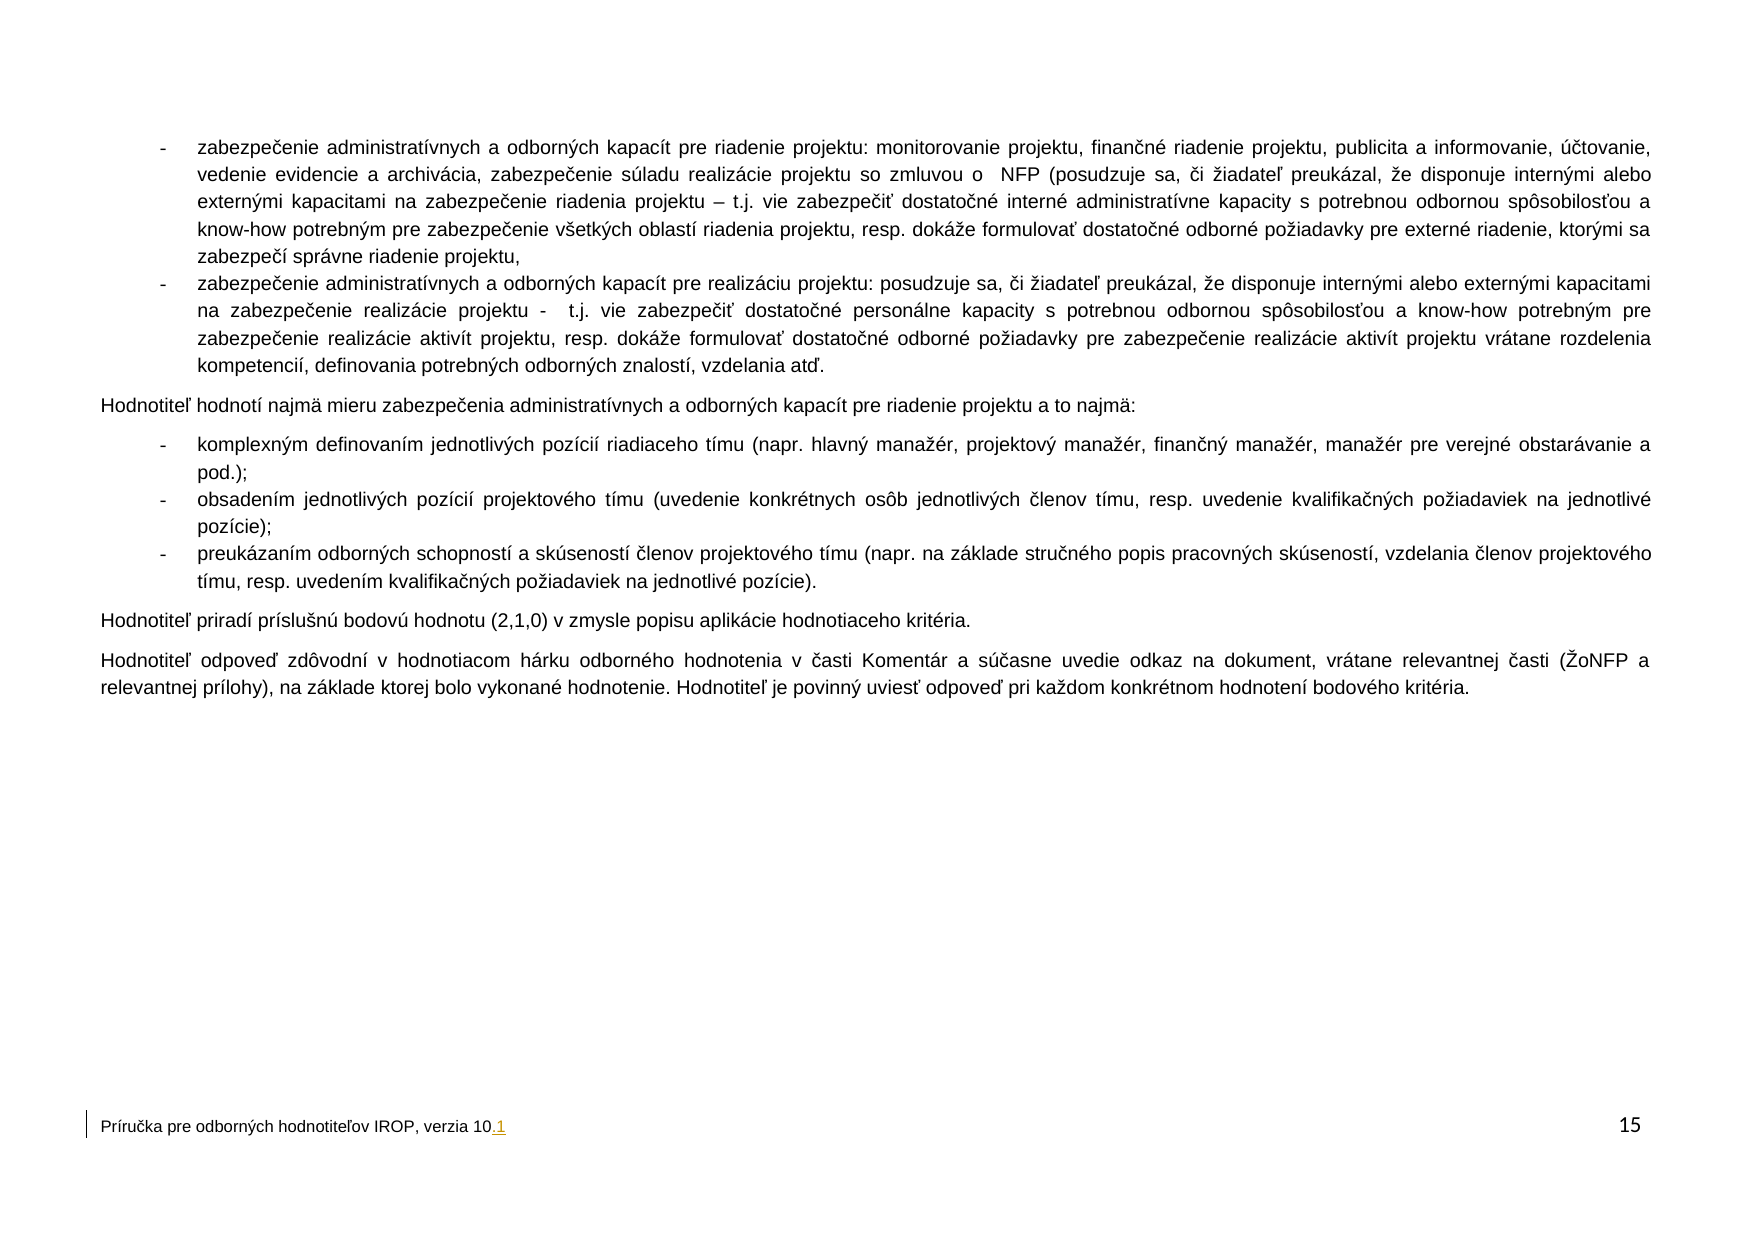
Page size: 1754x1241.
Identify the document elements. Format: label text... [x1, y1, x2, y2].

text Hodnotiteľ odpoveď zdôvodní v hodnotiacom hárku odborného hodnotenia v časti Komentár a súčasne uvedie odkaz na dokument, vrátane relevantnej časti (ŽoNFP a relevantnej prílohy), na základe ktorej bolo vykonané hodnotenie. Hodnotiteľ je povinný uviesť odpoveď pri každom konkrétnom hodnotení bodového kritéria. [100, 649, 1653, 699]
list zabezpečenie administratívnych a odborných kapacít pre riadenie projektu: monitorovanie projektu, finančné riadenie projektu, publicita a informovanie, účtovanie, vedenie evidencie a archivácia, zabezpečenie súladu realizácie projektu so zmluvou o NFP (posudzuje sa, či žiadateľ preukázal, že disponuje internými alebo externými kapacitami na zabezpečenie riadenia projektu – t.j. vie zabezpečiť dostatočné interné administratívne kapacity s potrebnou odbornou spôsobilosťou a know-how potrebným pre zabezpečenie všetkých oblastí riadenia projektu, resp. dokáže formulovať dostatočné odborné požiadavky pre externé riadenie, ktorými sa zabezpečí správne riadenie projektu, [159, 136, 1653, 267]
text Hodnotiteľ priradí príslušnú bodovú hodnotu (2,1,0) v zmysle popisu aplikácie hodnotiaceho kritéria. [100, 609, 1654, 632]
list preukázaním odborných schopností a skúseností členov projektového tímu (napr. na základe stručného popis pracovných skúseností, vzdelania členov projektového tímu, resp. uvedením kvalifikačných požiadaviek na jednotlivé pozície). [159, 542, 1653, 592]
list obsadením jednotlivých pozícií projektového tímu (uvedenie konkrétnych osôb jednotlivých členov tímu, resp. uvedenie kvalifikačných požiadaviek na jednotlivé pozície); [159, 488, 1653, 538]
text Hodnotiteľ hodnotí najmä mieru zabezpečenia administratívnych a odborných kapacít pre riadenie projektu a to najmä: [100, 393, 1654, 416]
list zabezpečenie administratívnych a odborných kapacít pre realizáciu projektu: posudzuje sa, či žiadateľ preukázal, že disponuje internými alebo externými kapacitami na zabezpečenie realizácie projektu - t.j. vie zabezpečiť dostatočné personálne kapacity s potrebnou odbornou spôsobilosťou a know-how potrebným pre zabezpečenie realizácie aktivít projektu, resp. dokáže formulovať dostatočné odborné požiadavky pre zabezpečenie realizácie aktivít projektu vrátane rozdelenia kompetencií, definovania potrebných odborných znalostí, vzdelania atď. [159, 272, 1653, 376]
list komplexným definovaním jednotlivých pozícií riadiaceho tímu (napr. hlavný manažér, projektový manažér, finančný manažér, manažér pre verejné obstarávanie a pod.); [159, 433, 1653, 483]
